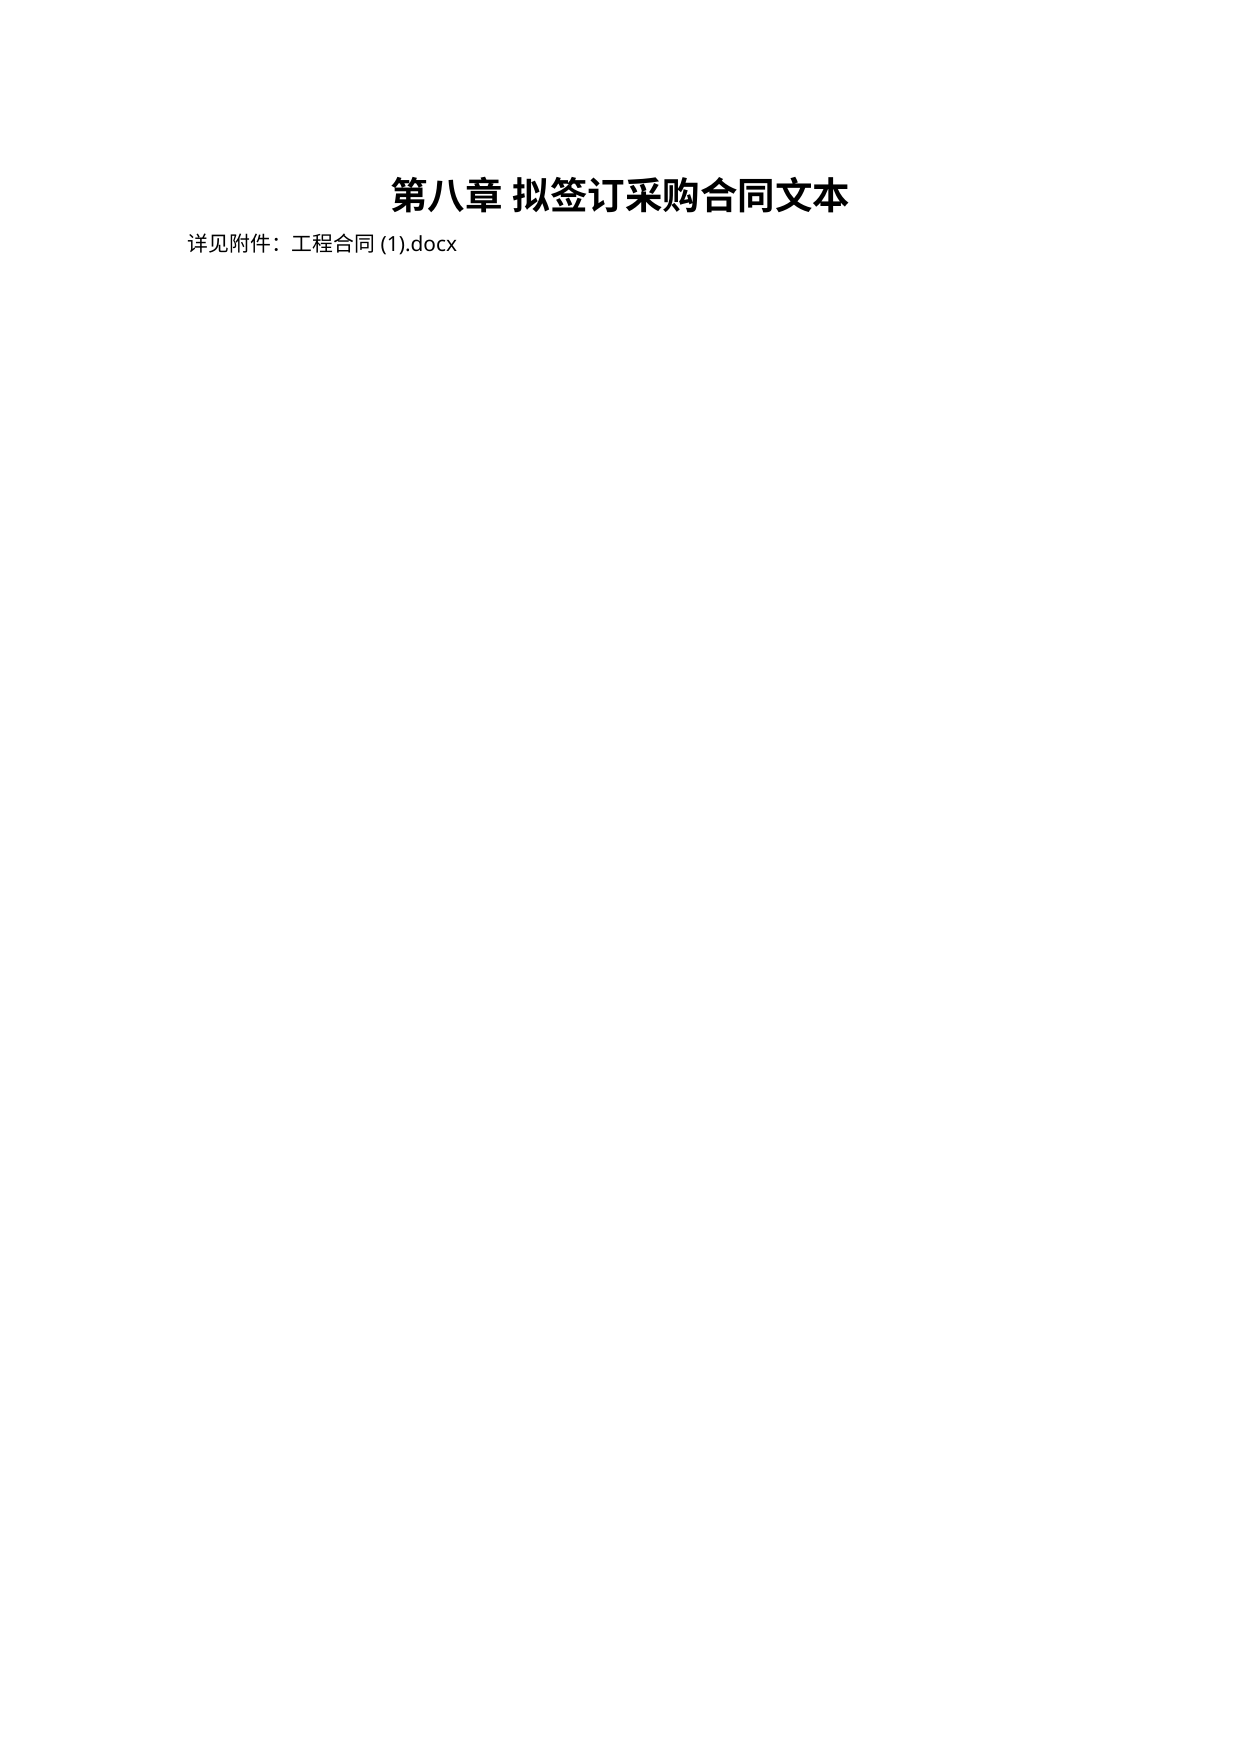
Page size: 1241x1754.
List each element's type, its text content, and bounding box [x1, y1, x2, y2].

text 详见附件：工程合同 (1).docx [187, 227, 1053, 259]
text 第八章 拟签订采购合同文本 [187, 162, 1053, 227]
